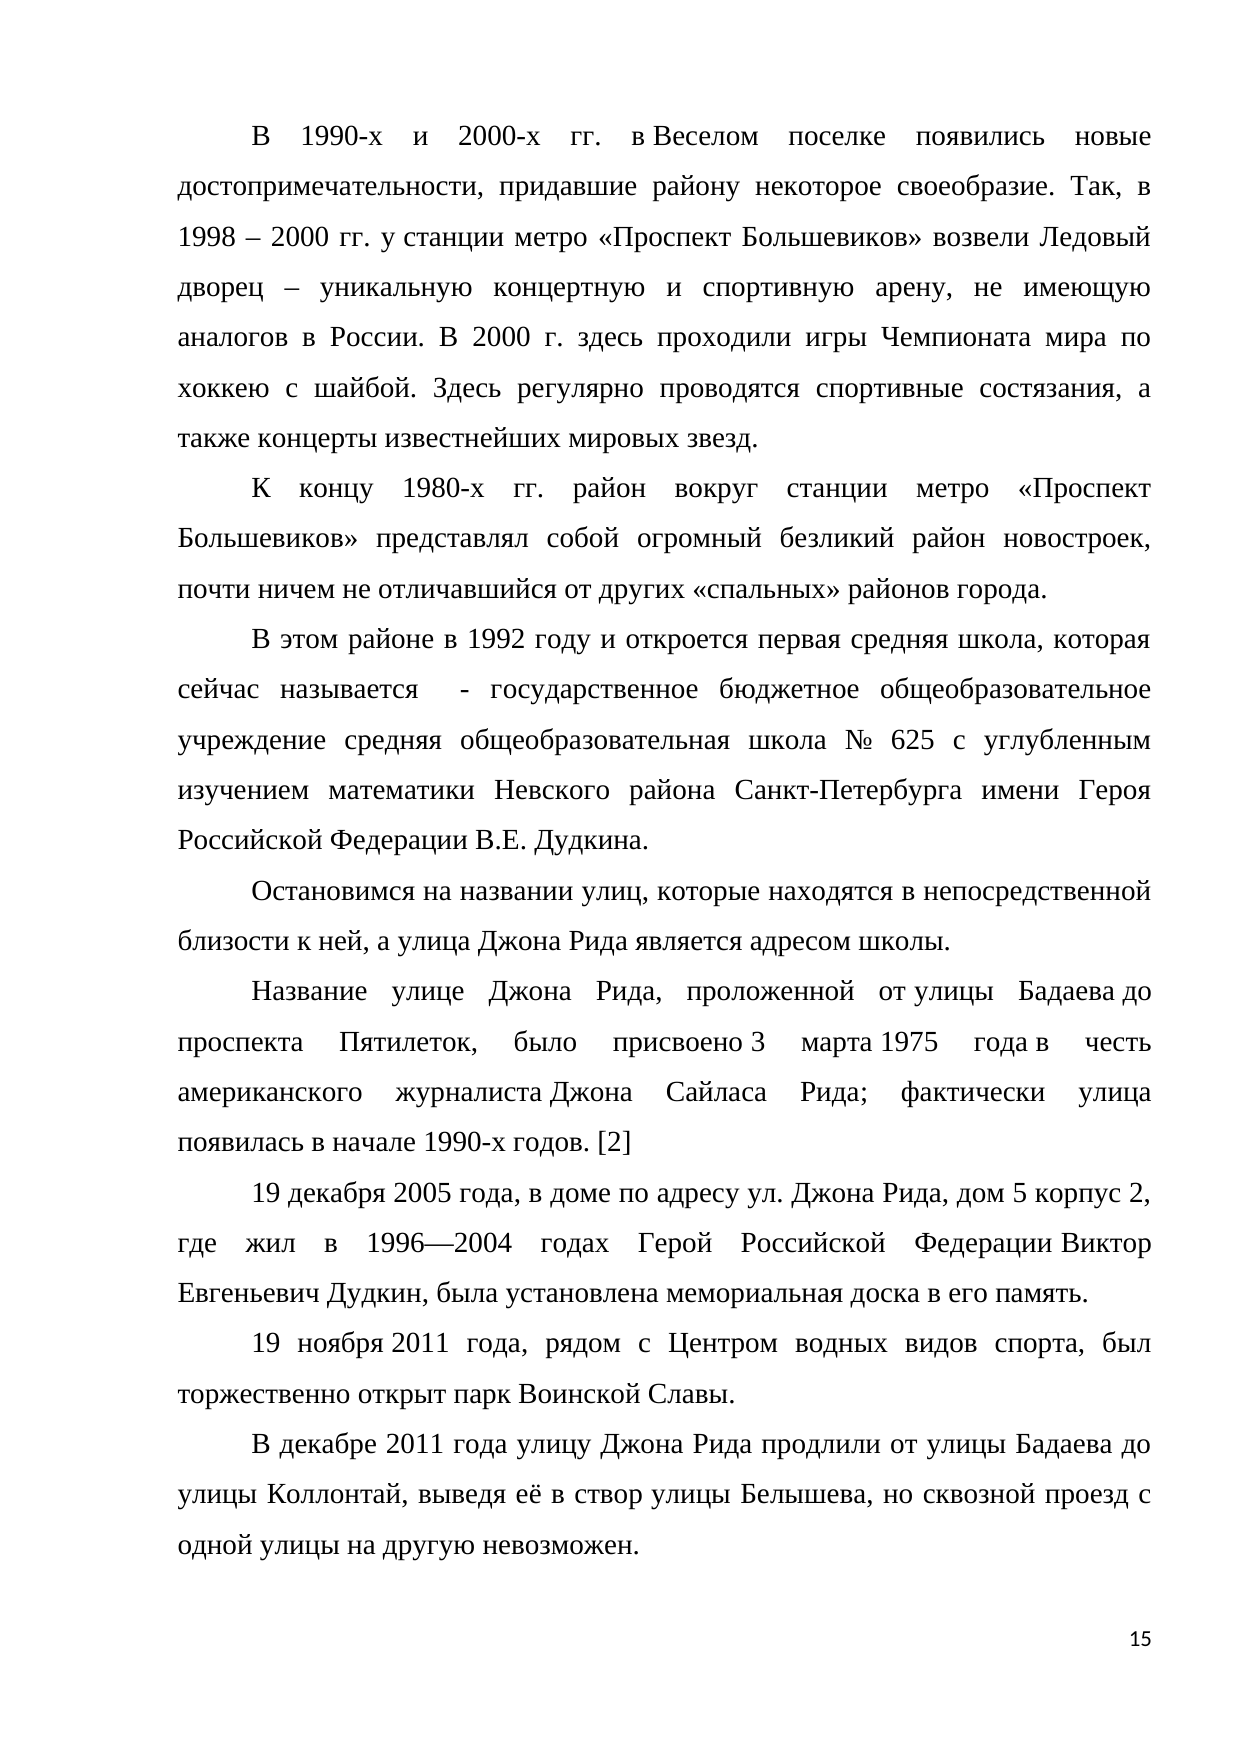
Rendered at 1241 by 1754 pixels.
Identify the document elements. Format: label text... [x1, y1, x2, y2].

text Название улице Джона Рида, проложенной от улицы Бадаева до проспекта Пятилеток, было присвоено 3 марта 1975 года в честь американского журналиста Джона Сайласа Рида; фактически улица появилась в начале 1990-х годов. [2] [177, 973, 1152, 1158]
text Остановимся на названии улиц, которые находятся в непосредственной близости к ней, а улица Джона Рида является адресом школы. [177, 873, 1152, 957]
text В декабре 2011 года улицу Джона Рида продлили от улицы Бадаева до улицы Коллонтай, выведя её в створ улицы Белышева, но сквозной проезд с одной улицы на другую невозможен. [177, 1426, 1152, 1560]
text В 1990-х и 2000-х гг. в Веселом поселке появились новые достопримечательности, придавшие району некоторое своеобразие. Так, в 1998 – 2000 гг. у станции метро «Проспект Большевиков» возвели Ледовый дворец – уникальную концертную и спортивную арену, не имеющую аналогов в России. В 2000 г. здесь проходили игры Чемпионата мира по хоккею с шайбой. Здесь регулярно проводятся спортивные состязания, а также концерты известнейших мировых звезд. [177, 118, 1152, 453]
text 19 декабря 2005 года, в доме по адресу ул. Джона Рида, дом 5 корпус 2, где жил в 1996—2004 годах Герой Российской Федерации Виктор Евгеньевич Дудкин, была установлена мемориальная доска в его память. [177, 1175, 1152, 1309]
text В этом районе в 1992 году и откроется первая средняя школа, которая сейчас называется - государственное бюджетное общеобразовательное учреждение средняя общеобразовательная школа № 625 с углубленным изучением математики Невского района Санкт-Петербурга имени Героя Российской Федерации В.Е. Дудкина. [177, 621, 1152, 856]
text 19 ноября 2011 года, рядом с Центром водных видов спорта, был торжественно открыт парк Воинской Славы. [177, 1326, 1152, 1409]
text К концу 1980-х гг. район вокруг станции метро «Проспект Большевиков» представлял собой огромный безликий район новостроек, почти ничем не отличавшийся от других «спальных» районов города. [177, 470, 1152, 604]
